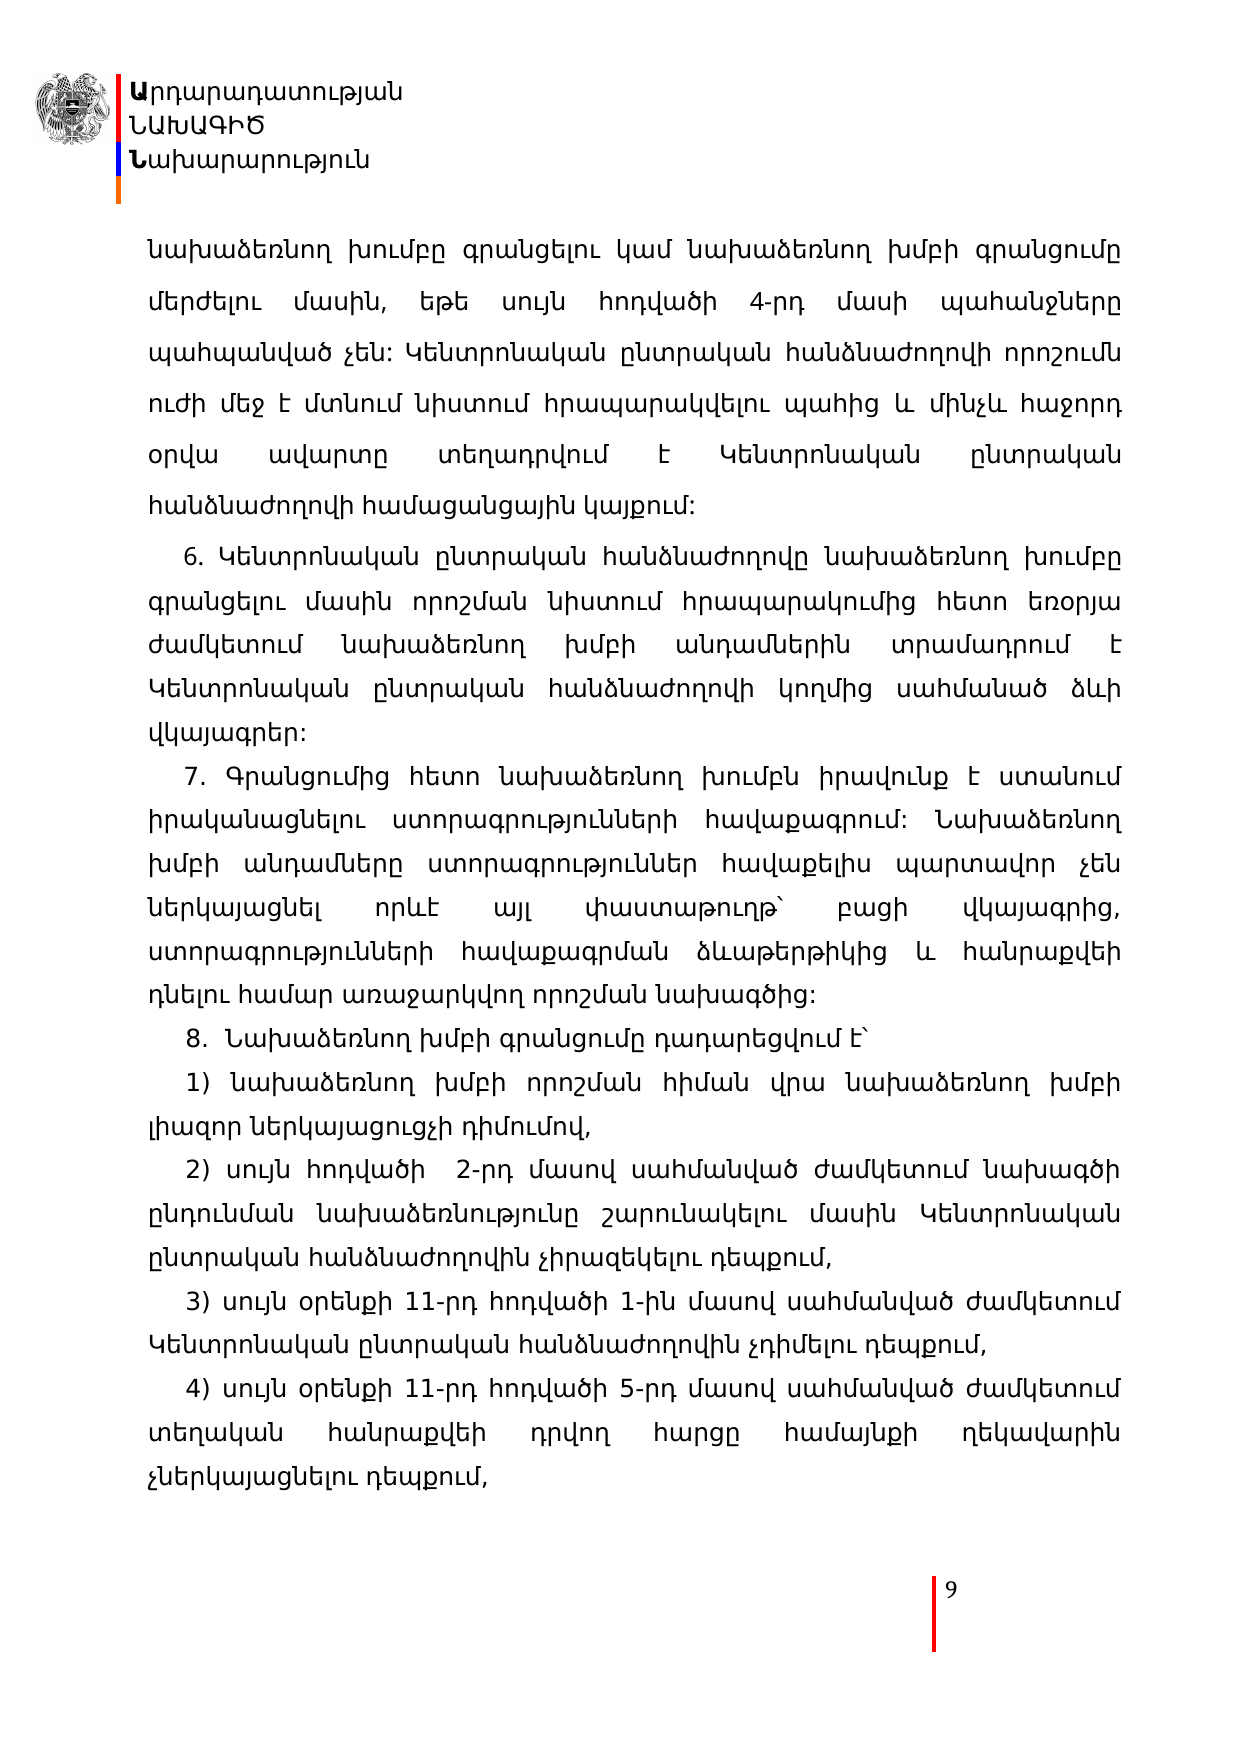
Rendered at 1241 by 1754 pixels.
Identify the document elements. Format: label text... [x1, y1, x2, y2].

text 3) սույն օրենքի 11-րդ հոդվածի 1-ին մասով սահմանված ժամկետում Կենտրոնական ընտրական հանձնաժողովին չդիմելու դեպքում, [148, 1287, 1122, 1360]
picture [35, 72, 110, 145]
text 7. Գրանցումից հետո նախաձեռնող խումբն իրավունք է ստանում իրականացնելու ստորագրությունների հավաքագրում: Նախաձեռնող խմբի անդամները ստորագրություններ հավաքելիս պարտավոր չեն ներկայացնել որևէ այլ փաստաթուղթ՝ բացի վկայագրից, ստորագրությունների հավաքագրման ձևաթերթիկից և հանրաքվեի դնելու համար առաջարկվող որոշման նախագծից: [148, 762, 1122, 893]
text 6. Կենտրոնական ընտրական հանձնաժողովը նախաձեռնող խումբը գրանցելու մասին որոշման նիստում հրապարակումից հետո եռօրյա ժամկետում նախաձեռնող խմբի անդամներին տրամադրում է Կենտրոնական ընտրական հանձնաժողովի կողմից սահմանած ձևի վկայագրեր: [148, 538, 1122, 747]
text 8. Նախաձեռնող խմբի գրանցումը դադարեցվում է՝ [148, 1024, 1122, 1054]
text 7. Գրանցումից հետո նախաձեռնող խումբն իրավունք է ստանում իրականացնելու ստորագրությունների հավաքագրում: Նախաձեռնող խմբի անդամները ստորագրություններ հավաքելիս պարտավոր չեն ներկայացնել որևէ այլ փաստաթուղթ՝ բացի վկայագրից, ստորագրությունների հավաքագրման ձևաթերթիկից և հանրաքվեի դնելու համար առաջարկվող որոշման նախագծից: [148, 922, 1122, 1010]
text 2) սույն հոդվածի 2-րդ մասով սահմանված ժամկետում նախագծի ընդունման նախաձեռնությունը շարունակելու մասին Կենտրոնական ընտրական հանձնաժողովին չիրազեկելու դեպքում, [148, 1156, 1122, 1272]
text 4) սույն օրենքի 11-րդ հոդվածի 5-րդ մասով սահմանված ժամկետում տեղական հանրաքվեի դրվող հարցը համայնքի ղեկավարին չներկայացնելու դեպքում, [148, 1374, 1122, 1491]
text 1) նախաձեռնող խմբի որոշման հիման վրա նախաձեռնող խմբի լիազոր ներկայացուցչի դիմումով, [148, 1068, 1122, 1141]
